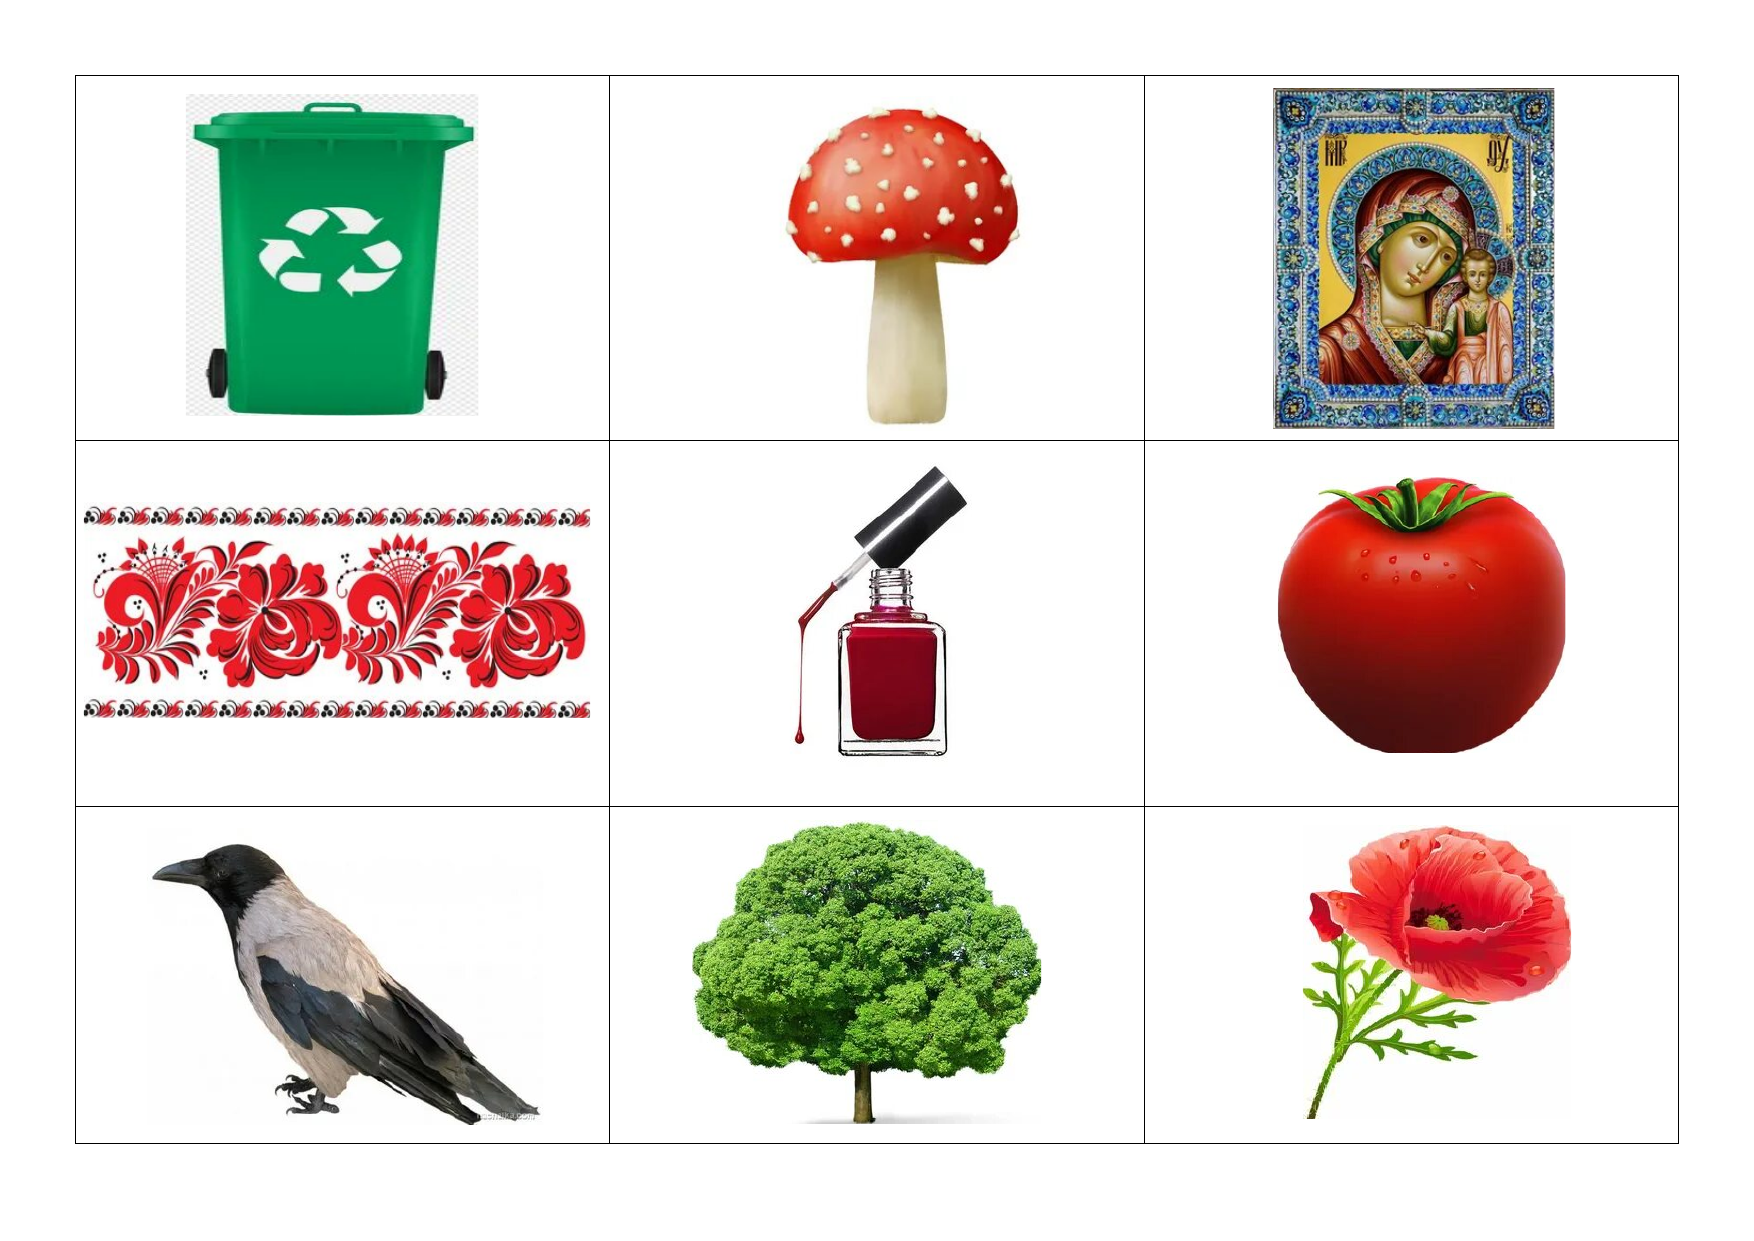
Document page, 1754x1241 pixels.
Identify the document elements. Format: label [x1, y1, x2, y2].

picture [83, 502, 591, 718]
picture [185, 94, 479, 416]
picture [727, 454, 1040, 767]
picture [1273, 88, 1555, 429]
picture [1302, 825, 1572, 1119]
picture [1277, 477, 1566, 753]
table_cell [610, 807, 1144, 1143]
table_cell [76, 76, 609, 440]
table_cell [76, 807, 609, 1143]
table_cell [1145, 441, 1678, 806]
table_cell [610, 441, 1144, 806]
table_cell [1145, 807, 1678, 1143]
table_cell [1145, 76, 1678, 440]
picture [763, 96, 1033, 431]
picture [146, 828, 544, 1125]
table_cell [76, 441, 609, 806]
table_cell [610, 76, 1144, 440]
picture [692, 820, 1042, 1124]
